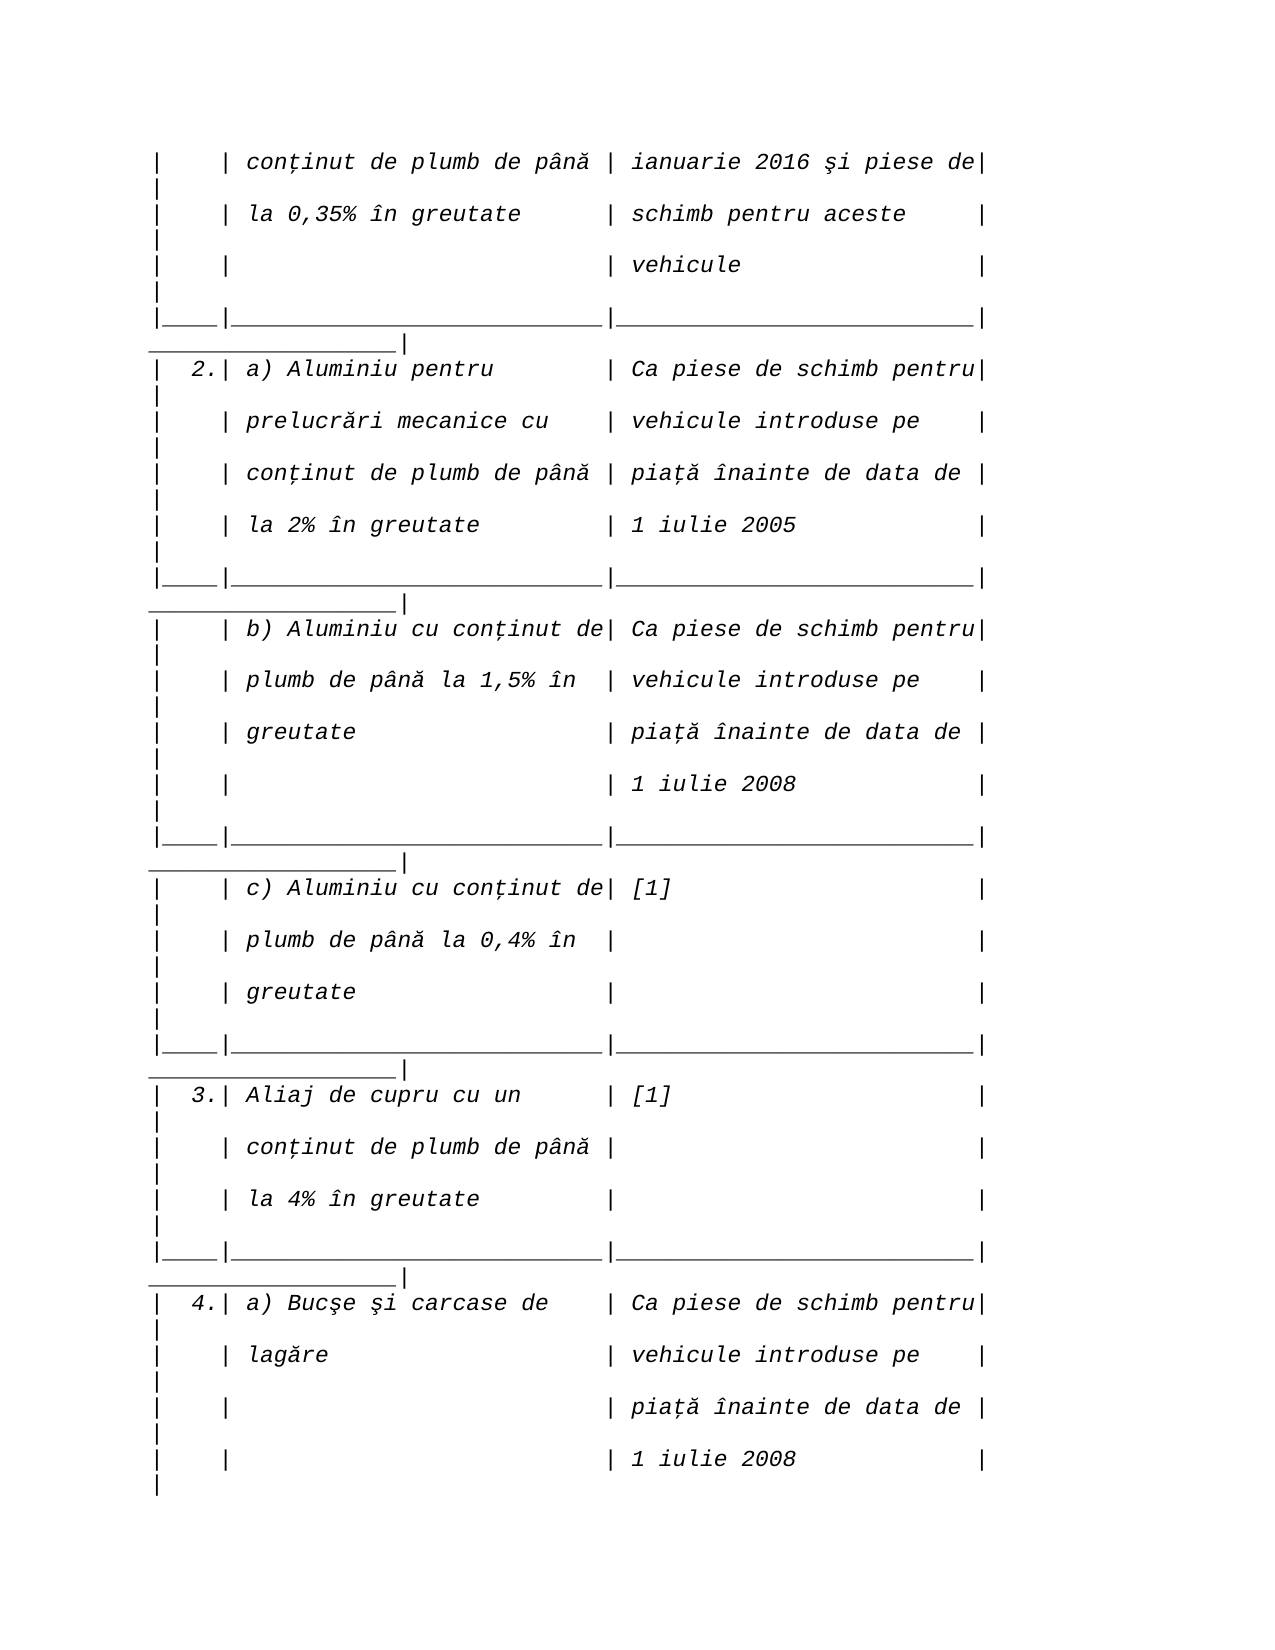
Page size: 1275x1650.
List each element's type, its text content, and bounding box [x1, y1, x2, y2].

text | | c) Aluminiu cu conţinut de| [1] | | [150, 876, 1125, 928]
text | | | vehicule | | [150, 254, 1125, 306]
text |____|___________________________|__________________________|__________________| [150, 1032, 1125, 1084]
text |____|___________________________|__________________________|__________________| [150, 565, 1125, 617]
text | | conţinut de plumb de până | piaţă înainte de data de | | [150, 461, 1125, 513]
text |____|___________________________|__________________________|__________________| [150, 1239, 1125, 1291]
text | | la 0,35% în greutate | schimb pentru aceste | | [150, 202, 1125, 254]
text | | conţinut de plumb de până | ianuarie 2016 şi piese de| | [150, 150, 1125, 202]
text | 4.| a) Bucşe şi carcase de | Ca piese de schimb pentru| | [150, 1291, 1125, 1343]
text | | la 2% în greutate | 1 iulie 2005 | | [150, 513, 1125, 565]
text | | prelucrări mecanice cu | vehicule introduse pe | | [150, 409, 1125, 461]
text | | la 4% în greutate | | | [150, 1187, 1125, 1239]
text | | b) Aluminiu cu conţinut de| Ca piese de schimb pentru| | [150, 617, 1125, 669]
text | | lagăre | vehicule introduse pe | | [150, 1343, 1125, 1395]
text | | conţinut de plumb de până | | | [150, 1136, 1125, 1187]
text | | plumb de până la 0,4% în | | | [150, 928, 1125, 980]
text | | greutate | piaţă înainte de data de | | [150, 721, 1125, 772]
text | 3.| Aliaj de cupru cu un | [1] | | [150, 1084, 1125, 1136]
text | 2.| a) Aluminiu pentru | Ca piese de schimb pentru| | [150, 357, 1125, 409]
text | | plumb de până la 1,5% în | vehicule introduse pe | | [150, 669, 1125, 721]
text |____|___________________________|__________________________|__________________| [150, 824, 1125, 876]
text | | greutate | | | [150, 980, 1125, 1032]
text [150, 306, 1125, 357]
text | | | piaţă înainte de data de | | [150, 1395, 1125, 1447]
text | | | 1 iulie 2008 | | [150, 1447, 1125, 1499]
text | | | 1 iulie 2008 | | [150, 772, 1125, 824]
